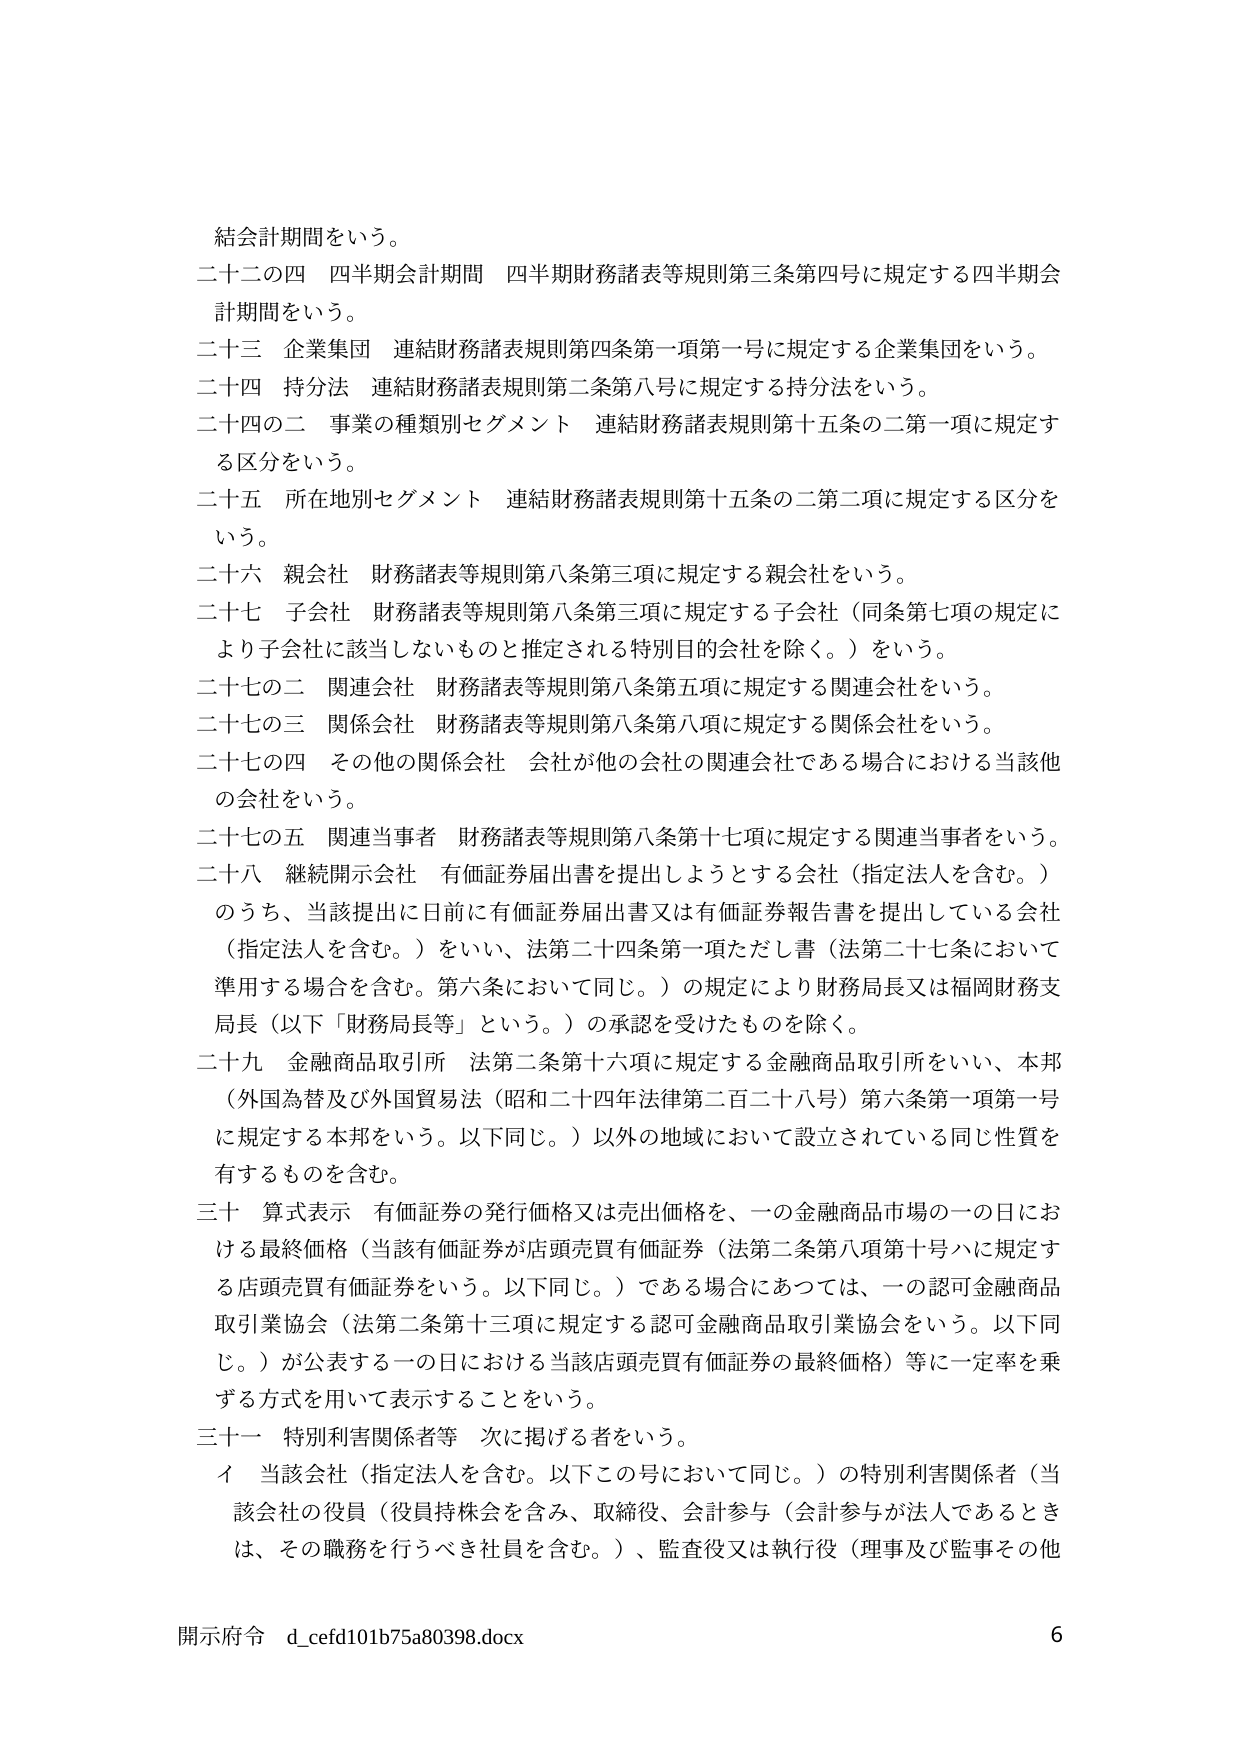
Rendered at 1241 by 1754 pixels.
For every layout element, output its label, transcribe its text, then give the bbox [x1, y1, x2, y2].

text 二十八 継続開示会社 有価証券届出書を提出しようとする会社（指定法人を含む。）のうち、当該提出に日前に有価証券届出書又は有価証券報告書を提出している会社（指定法人を含む。）をいい、法第二十四条第一項ただし書（法第二十七条において準用する場合を含む。第六条において同じ。）の規定により財務局長又は福岡財務支局長（以下「財務局長等」という。）の承認を受けたものを除く。 [196, 854, 1063, 1042]
text 二十五 所在地別セグメント 連結財務諸表規則第十五条の二第二項に規定する区分をいう。 [196, 479, 1063, 554]
text 二十二の四 四半期会計期間 四半期財務諸表等規則第三条第四号に規定する四半期会計期間をいう。 [196, 254, 1063, 329]
text 二十四 持分法 連結財務諸表規則第二条第八号に規定する持分法をいう。 [196, 367, 1063, 404]
text 二十七の二 関連会社 財務諸表等規則第八条第五項に規定する関連会社をいう。 [196, 667, 1063, 704]
text 三十 算式表示 有価証券の発行価格又は売出価格を、一の金融商品市場の一の日における最終価格（当該有価証券が店頭売買有価証券（法第二条第八項第十号ハに規定する店頭売買有価証券をいう。以下同じ。）である場合にあつては、一の認可金融商品取引業協会（法第二条第十三項に規定する認可金融商品取引業協会をいう。以下同じ。）が公表する一の日における当該店頭売買有価証券の最終価格）等に一定率を乗ずる方式を用いて表示することをいう。 [196, 1192, 1063, 1417]
text 三十一 特別利害関係者等 次に掲げる者をいう。 [196, 1417, 1063, 1454]
text 二十七の五 関連当事者 財務諸表等規則第八条第十七項に規定する関連当事者をいう。 [196, 817, 1063, 854]
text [215, 1454, 1063, 1567]
text 二十七 子会社 財務諸表等規則第八条第三項に規定する子会社（同条第七項の規定により子会社に該当しないものと推定される特別目的会社を除く。）をいう。 [196, 592, 1063, 667]
text 二十三 企業集団 連結財務諸表規則第四条第一項第一号に規定する企業集団をいう。 [196, 329, 1063, 367]
text 二十七の三 関係会社 財務諸表等規則第八条第八項に規定する関係会社をいう。 [196, 704, 1063, 742]
text 二十六 親会社 財務諸表等規則第八条第三項に規定する親会社をいう。 [196, 554, 1063, 592]
text 二十九 金融商品取引所 法第二条第十六項に規定する金融商品取引所をいい、本邦（外国為替及び外国貿易法（昭和二十四年法律第二百二十八号）第六条第一項第一号に規定する本邦をいう。以下同じ。）以外の地域において設立されている同じ性質を有するものを含む。 [196, 1042, 1063, 1192]
text 二十七の四 その他の関係会社 会社が他の会社の関連会社である場合における当該他の会社をいう。 [196, 742, 1063, 817]
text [196, 217, 1063, 254]
text 二十四の二 事業の種類別セグメント 連結財務諸表規則第十五条の二第一項に規定する区分をいう。 [196, 404, 1063, 479]
